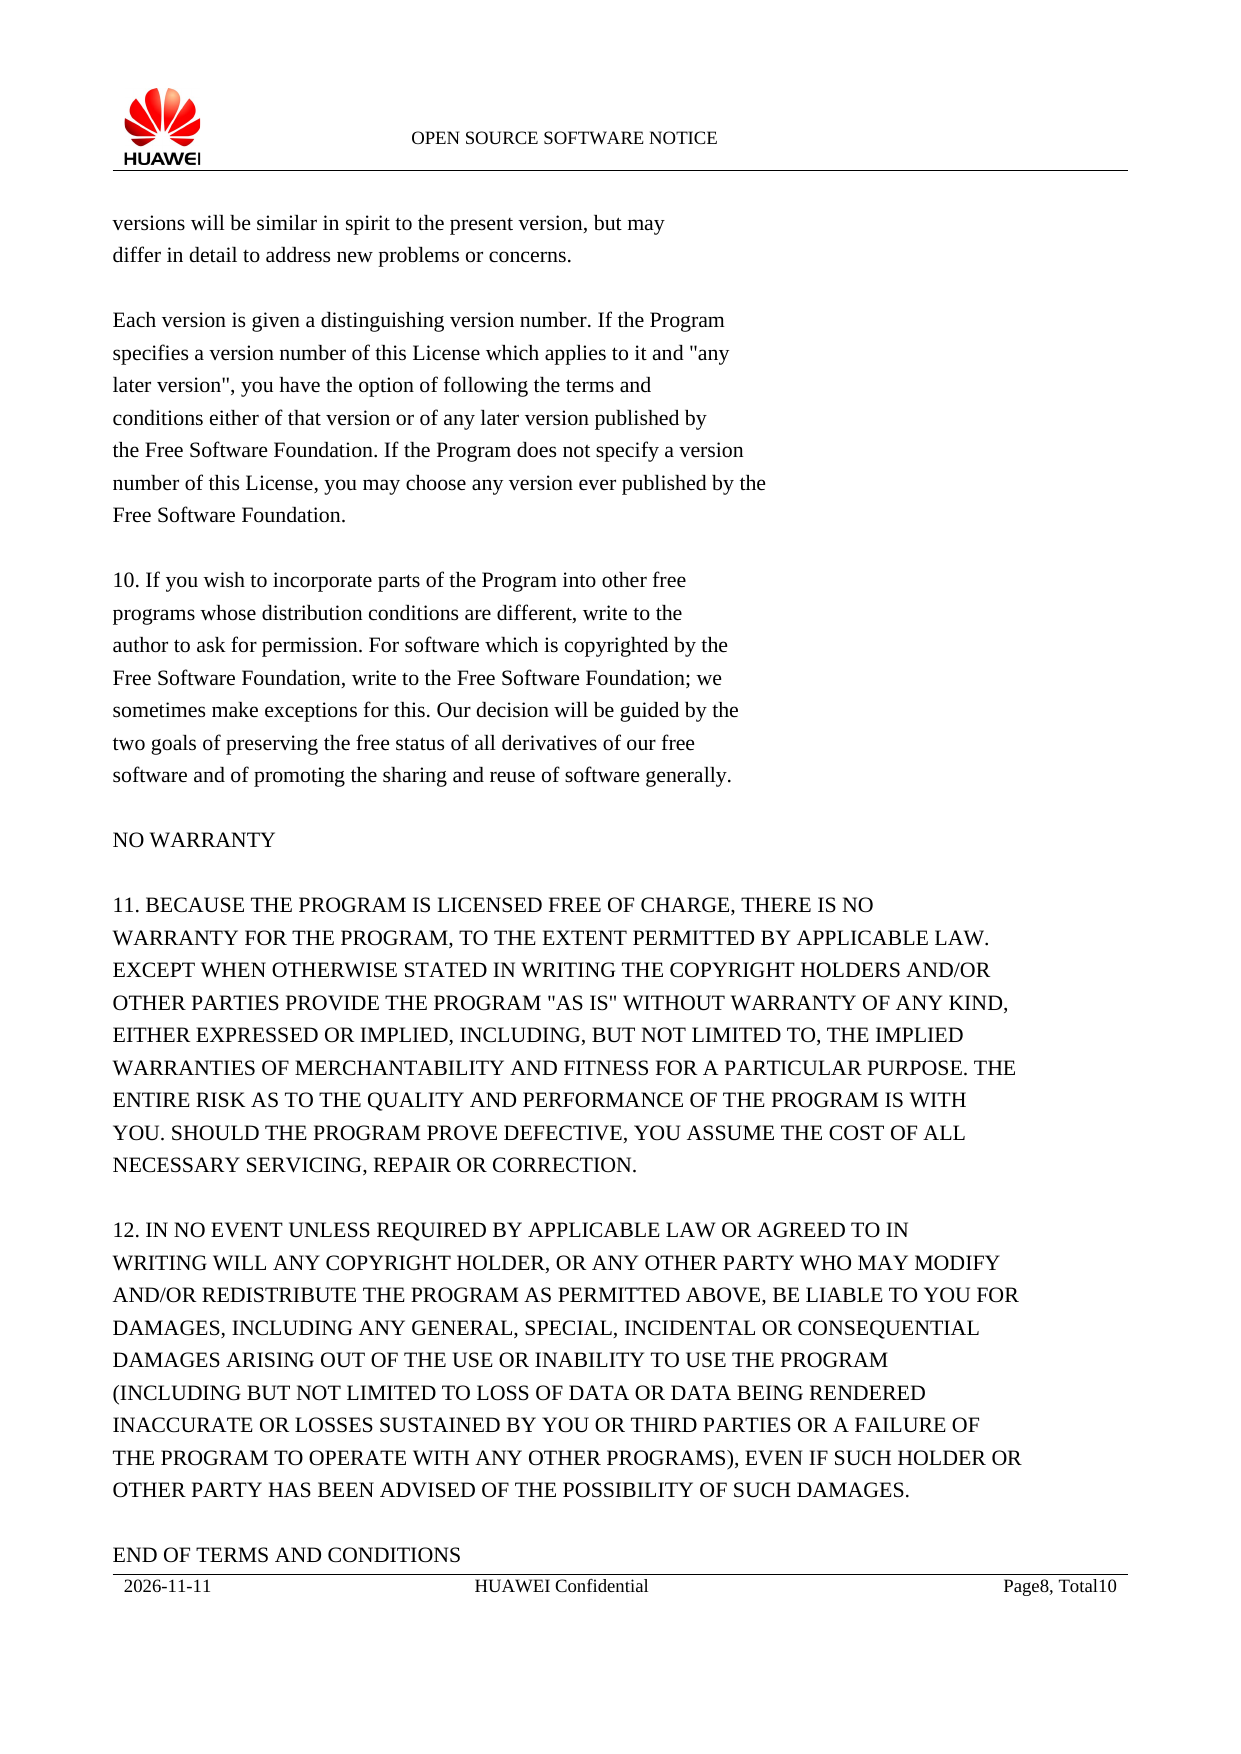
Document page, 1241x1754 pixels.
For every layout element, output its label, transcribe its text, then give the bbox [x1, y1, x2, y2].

picture [124, 88, 201, 165]
